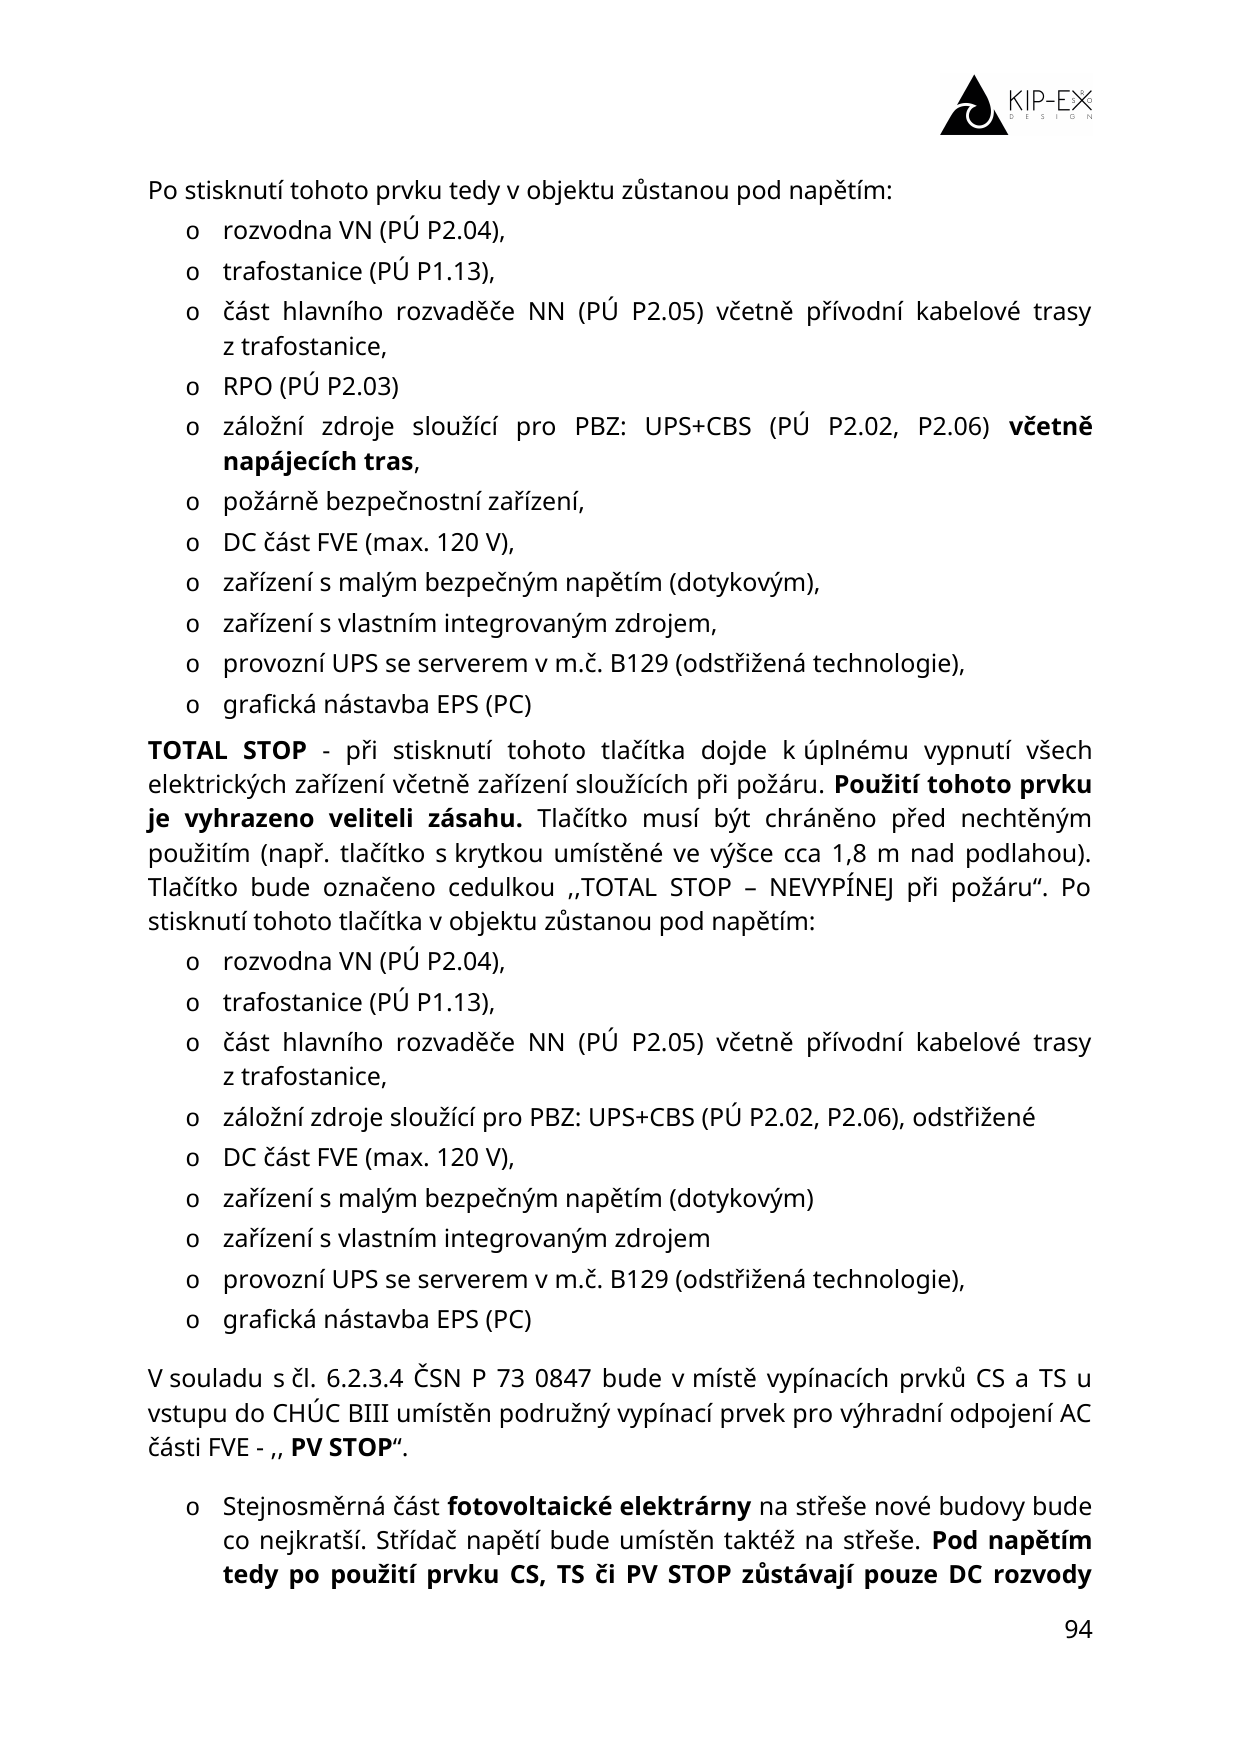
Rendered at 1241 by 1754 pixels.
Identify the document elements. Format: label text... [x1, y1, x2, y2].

list trafostanice (PÚ P1.13), [185, 253, 1093, 288]
list trafostanice (PÚ P1.13), [185, 984, 1093, 1018]
list záložní zdroje sloužící pro PBZ: UPS+CBS (PÚ P2.02, P2.06) včetně napájecích tras, [185, 409, 1093, 477]
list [185, 1488, 1093, 1591]
list DC část FVE (max. 120 V), [185, 1140, 1093, 1174]
list grafická nástavba EPS (PC) [185, 1302, 1093, 1336]
picture [939, 73, 1093, 136]
list provozní UPS se serverem v m.č. B129 (odstřižená technologie), [185, 1261, 1093, 1296]
list zařízení s vlastním integrovaným zdrojem, [185, 605, 1093, 639]
list RPO (PÚ P2.03) [185, 368, 1093, 403]
list záložní zdroje sloužící pro PBZ: UPS+CBS (PÚ P2.02, P2.06), odstřižené [185, 1099, 1093, 1133]
list provozní UPS se serverem v m.č. B129 (odstřižená technologie), [185, 646, 1093, 680]
list zařízení s vlastním integrovaným zdrojem [185, 1221, 1093, 1255]
list DC část FVE (max. 120 V), [185, 524, 1093, 558]
list zařízení s malým bezpečným napětím (dotykovým) [185, 1180, 1093, 1214]
list část hlavního rozvaděče NN (PÚ P2.05) včetně přívodní kabelové trasy z trafostanice, [185, 1025, 1093, 1093]
list rozvodna VN (PÚ P2.04), [185, 213, 1093, 247]
text Po stisknutí tohoto prvku tedy v objektu zůstanou pod napětím: [148, 173, 1093, 207]
list zařízení s malým bezpečným napětím (dotykovým), [185, 565, 1093, 599]
list část hlavního rozvaděče NN (PÚ P2.05) včetně přívodní kabelové trasy z trafostanice, [185, 294, 1093, 362]
text TOTAL STOP - při stisknutí tohoto tlačítka dojde k úplnému vypnutí všech elektrických zařízení včetně zařízení sloužících při požáru. Použití tohoto prvku je vyhrazeno veliteli zásahu. Tlačítko musí být chráněno před nechtěným použitím (např. tlačítko s krytkou umístěné ve výšce cca 1,8 m nad podlahou). Tlačítko bude označeno cedulkou ,,TOTAL STOP – NEVYPÍNEJ při požáru“. Po stisknutí tohoto tlačítka v objektu zůstanou pod napětím: [148, 733, 1093, 937]
list grafická nástavba EPS (PC) [185, 686, 1093, 721]
list rozvodna VN (PÚ P2.04), [185, 944, 1093, 978]
list požárně bezpečnostní zařízení, [185, 484, 1093, 518]
list V souladu s čl. 6.2.3.4 ČSN P 73 0847 bude v místě vypínacích prvků CS a TS u vstupu do CHÚC BIII umístěn podružný vypínací prvek pro výhradní odpojení AC části FVE - ,, PV STOP“. [148, 1361, 1093, 1463]
